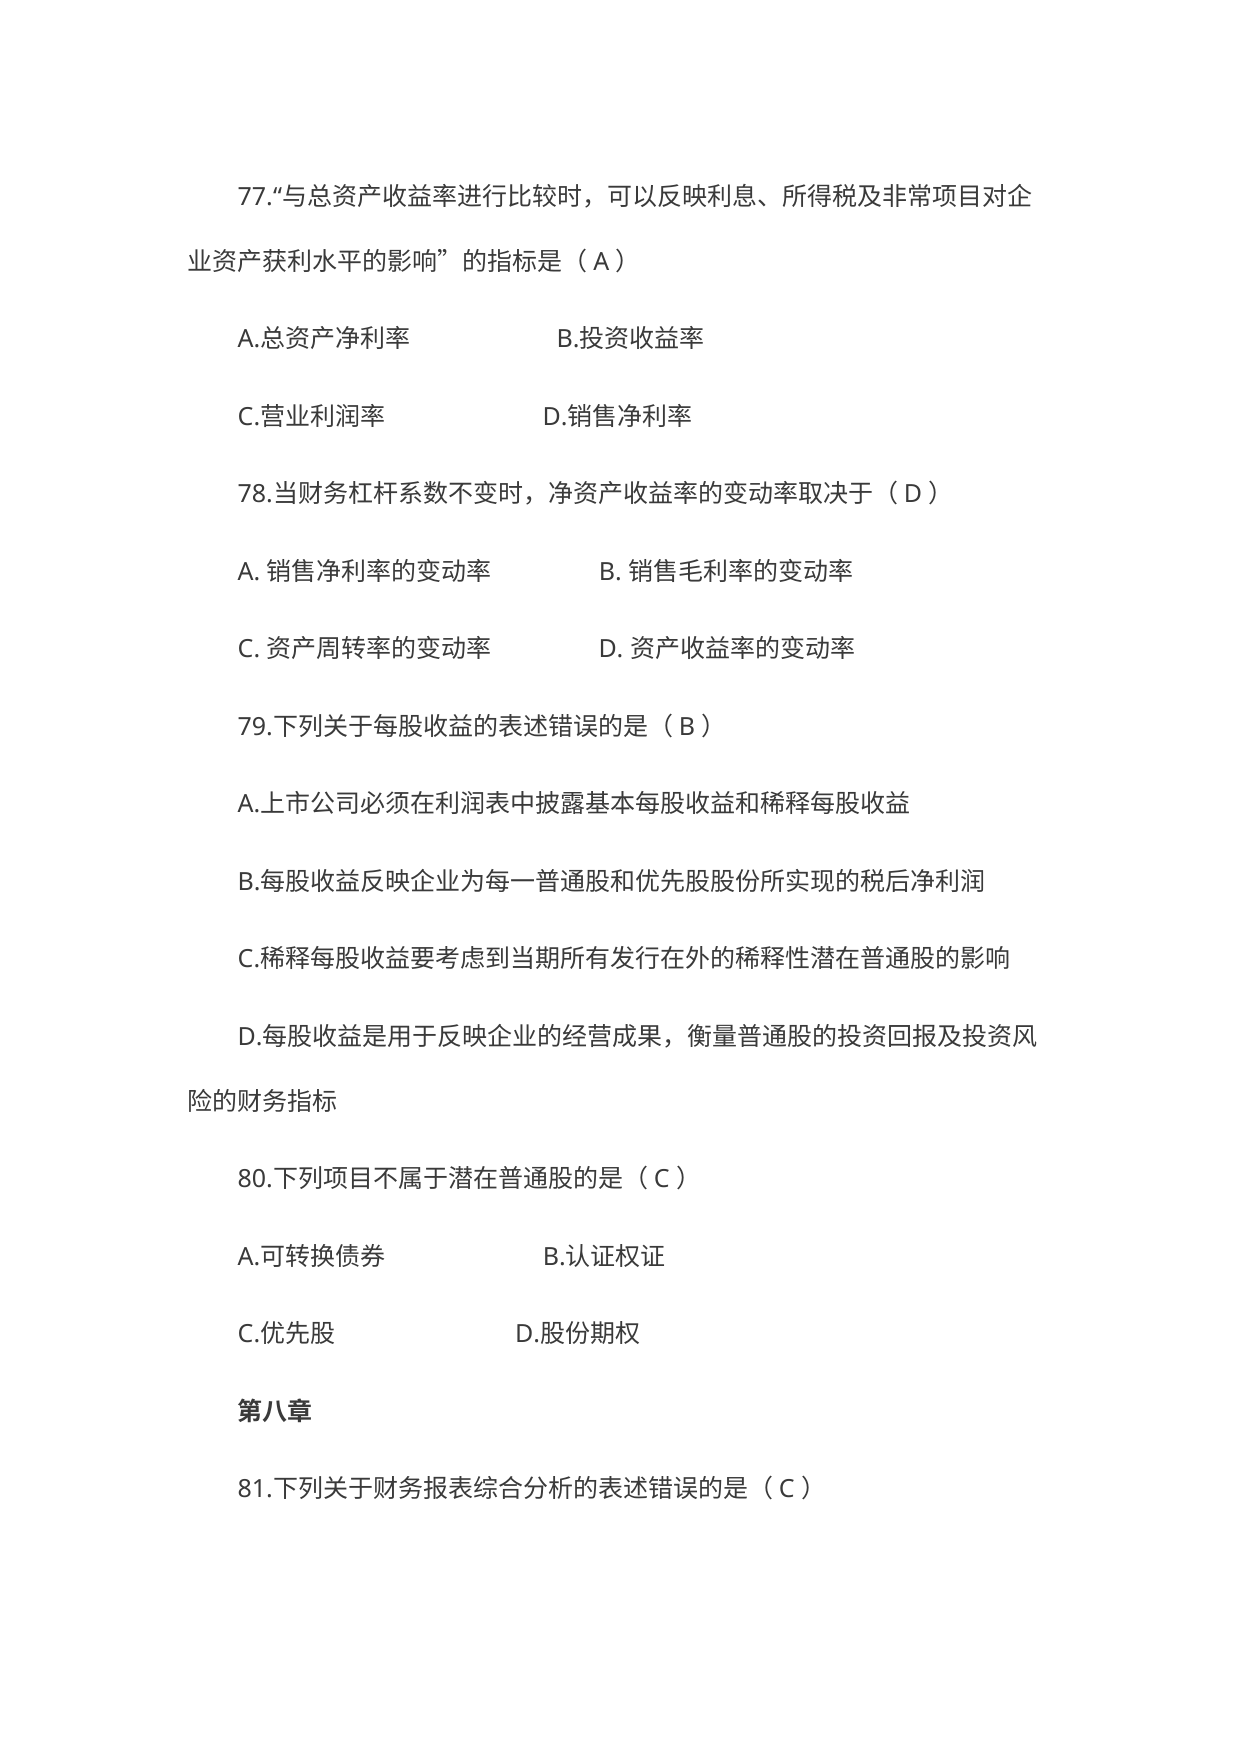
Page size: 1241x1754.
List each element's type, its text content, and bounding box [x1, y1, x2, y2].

text 第八章 [187, 1377, 1053, 1442]
text A.总资产净利率 B.投资收益率 [187, 304, 1053, 369]
text 81.下列关于财务报表综合分析的表述错误的是（ C ） [187, 1454, 1053, 1519]
text C. 资产周转率的变动率 D. 资产收益率的变动率 [187, 614, 1053, 679]
text 77.“与总资产收益率进行比较时，可以反映利息、所得税及非常项目对企业资产获利水平的影响”的指标是（ A ） [187, 162, 1053, 292]
text 80.下列项目不属于潜在普通股的是（ C ） [187, 1144, 1053, 1209]
text C.营业利润率 D.销售净利率 [187, 382, 1053, 447]
text B.每股收益反映企业为每一普通股和优先股股份所实现的税后净利润 [187, 847, 1053, 912]
text C.稀释每股收益要考虑到当期所有发行在外的稀释性潜在普通股的影响 [187, 924, 1053, 989]
text A.可转换债券 B.认证权证 [187, 1222, 1053, 1287]
text D.每股收益是用于反映企业的经营成果，衡量普通股的投资回报及投资风险的财务指标 [187, 1002, 1053, 1132]
text A. 销售净利率的变动率 B. 销售毛利率的变动率 [187, 537, 1053, 602]
text 79.下列关于每股收益的表述错误的是（ B ） [187, 692, 1053, 757]
text 78.当财务杠杆系数不变时，净资产收益率的变动率取决于（ D ） [187, 459, 1053, 524]
text C.优先股 D.股份期权 [187, 1299, 1053, 1364]
text A.上市公司必须在利润表中披露基本每股收益和稀释每股收益 [187, 769, 1053, 834]
